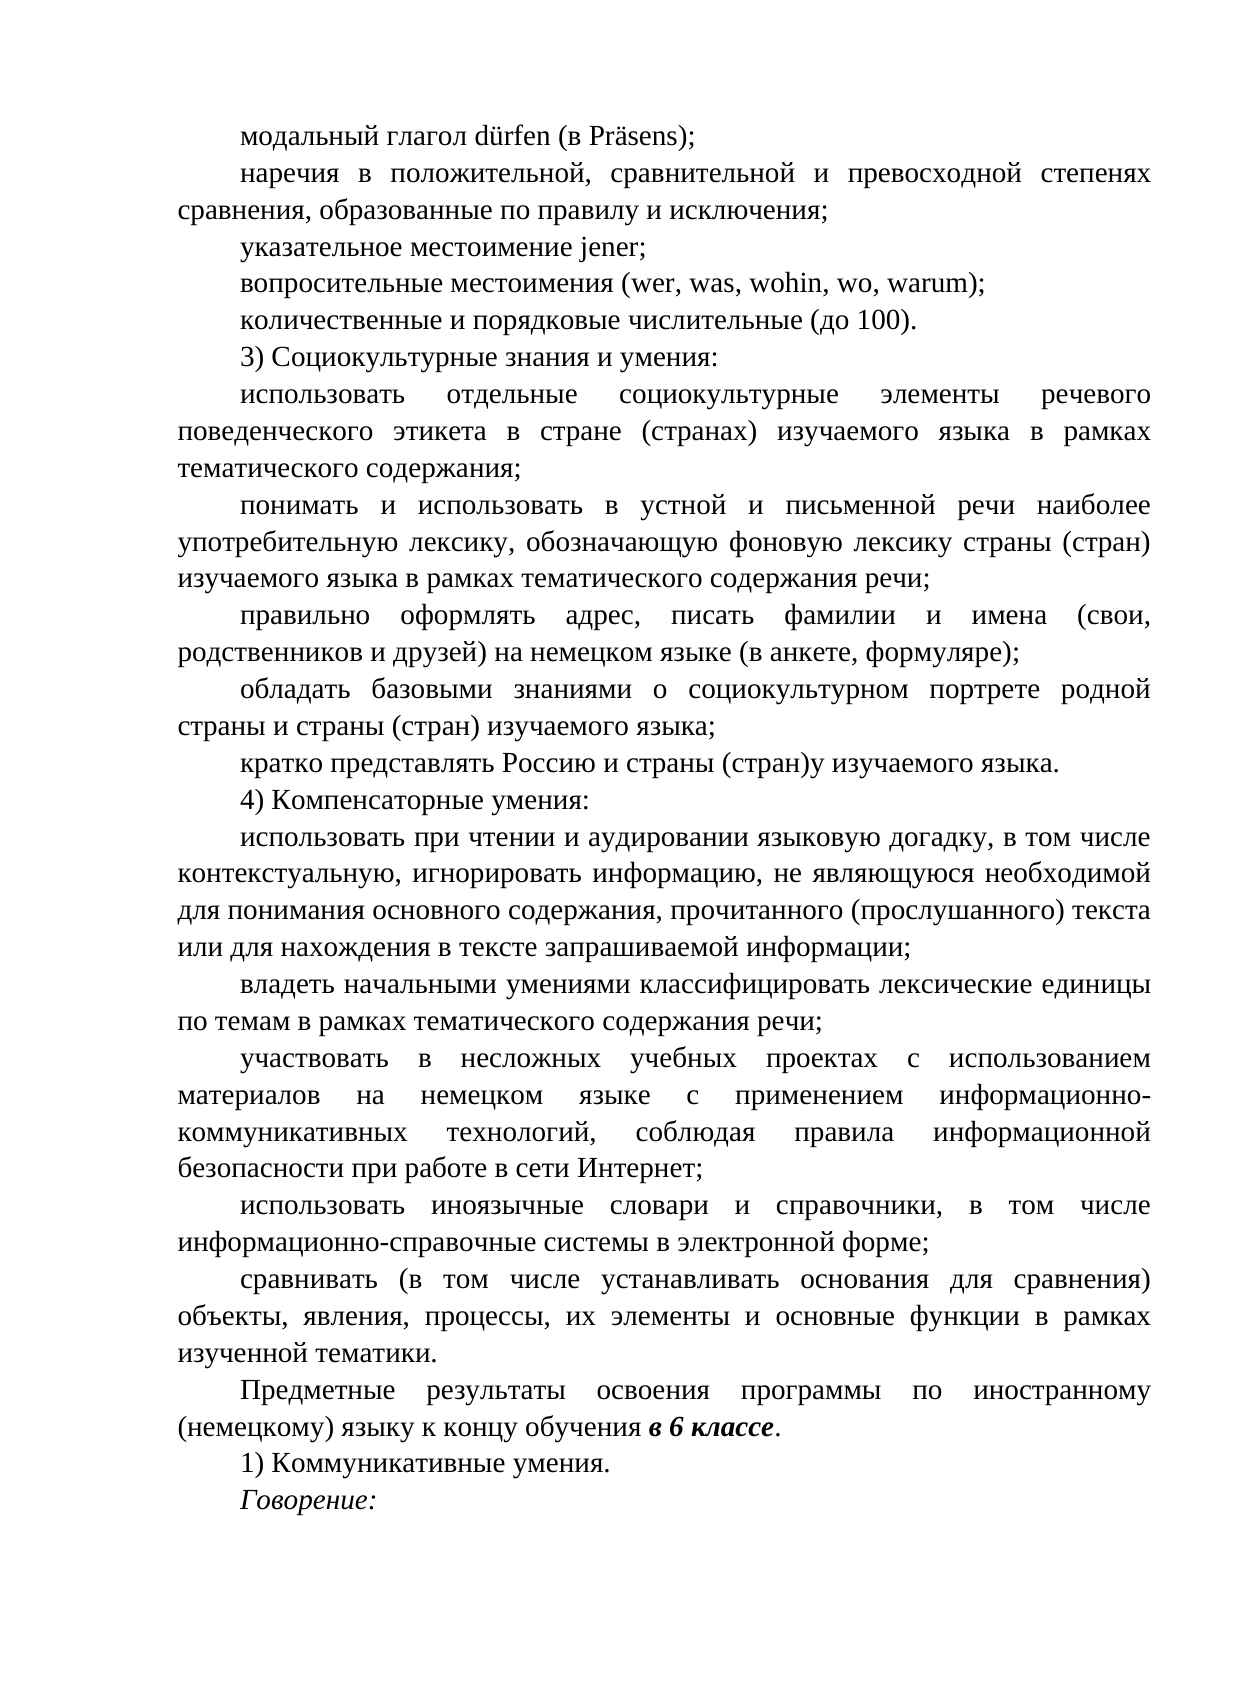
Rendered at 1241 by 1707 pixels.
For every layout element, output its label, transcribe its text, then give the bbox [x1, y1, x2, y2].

text 3) Социокультурные знания и умения: [177, 339, 1152, 373]
text использовать при чтении и аудировании языковую догадку, в том числе контекстуальную, игнорировать информацию, не являющуюся необходимой для понимания основного содержания, прочитанного (прослушанного) текста или для нахождения в тексте запрашиваемой информации; [177, 819, 1152, 963]
text понимать и использовать в устной и письменной речи наиболее употребительную лексику, обозначающую фоновую лексику страны (стран) изучаемого языка в рамках тематического содержания речи; [177, 487, 1152, 594]
text наречия в положительной, сравнительной и превосходной степенях сравнения, образованные по правилу и исключения; [177, 155, 1152, 225]
text 1) Коммуникативные умения. [177, 1446, 1152, 1479]
text правильно оформлять адрес, писать фамилии и имена (свои, родственников и друзей) на немецком языке (в анкете, формуляре); [177, 597, 1152, 668]
text 4) Компенсаторные умения: [177, 782, 1152, 815]
text Говорение: [177, 1482, 1152, 1516]
text владеть начальными умениями классифицировать лексические единицы по темам в рамках тематического содержания речи; [177, 966, 1152, 1037]
text использовать отдельные социокультурные элементы речевого поведенческого этикета в стране (странах) изучаемого языка в рамках тематического содержания; [177, 376, 1152, 483]
text использовать иноязычные словари и справочники, в том числе информационно-справочные системы в электронной форме; [177, 1187, 1152, 1258]
text сравнивать (в том числе устанавливать основания для сравнения) объекты, явления, процессы, их элементы и основные функции в рамках изученной тематики. [177, 1261, 1152, 1368]
text количественные и порядковые числительные (до 100). [177, 302, 1152, 336]
text кратко представлять Россию и страны (стран)у изучаемого языка. [177, 745, 1152, 778]
text Предметные результаты освоения программы по иностранному (немецкому) языку к концу обучения в 6 классе. [177, 1372, 1152, 1442]
text участвовать в несложных учебных проектах с использованием материалов на немецком языке с применением информационно-коммуникативных технологий, соблюдая правила информационной безопасности при работе в сети Интернет; [177, 1040, 1152, 1184]
text указательное местоимение jener; [177, 229, 1152, 262]
text модальный глагол dürfen (в Präsens); [177, 118, 1152, 152]
text обладать базовыми знаниями о социокультурном портрете родной страны и страны (стран) изучаемого языка; [177, 671, 1152, 742]
text вопросительные местоимения (wer, was, wohin, wo, warum); [177, 266, 1152, 299]
